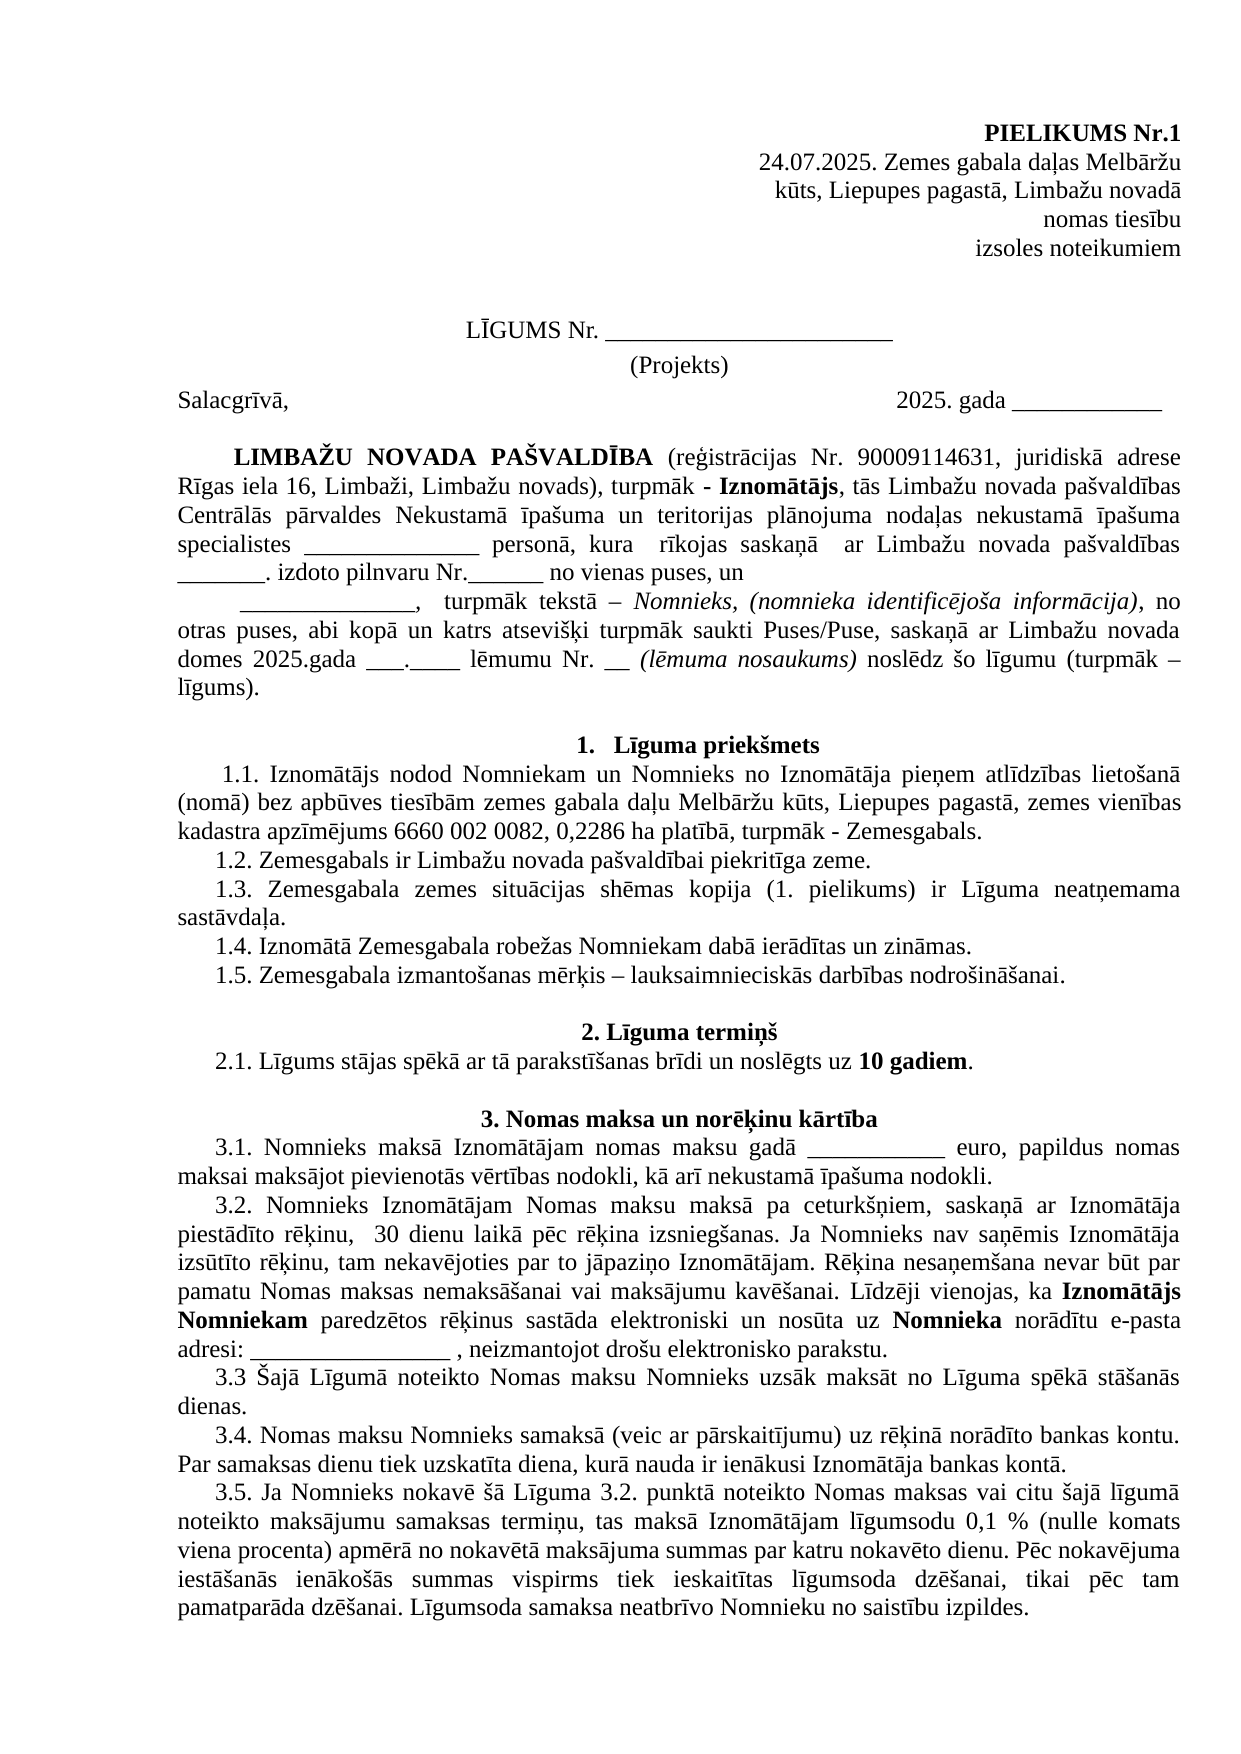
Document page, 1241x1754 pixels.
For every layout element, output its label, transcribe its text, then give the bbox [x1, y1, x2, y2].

text 24.07.2025. Zemes gabala daļas Melbāržu kūts, Liepupes pagastā, Limbažu novadā nomas tiesību [709, 147, 1181, 233]
text LIMBAŽU NOVADA PAŠVALDĪBA (reģistrācijas Nr. 90009114631, juridiskā adrese Rīgas iela 16, Limbaži, Limbažu novads), turpmāk - Iznomātājs, tās Limbažu novada pašvaldības Centrālās pārvaldes Nekustamā īpašuma un teritorijas plānojuma nodaļas nekustamā īpašuma specialistes ______________ personā, kura rīkojas saskaņā ar Limbažu novada pašvaldības _______. izdoto pilnvaru Nr.______ no vienas puses, un [177, 442, 1181, 586]
text 3.4. Nomas maksu Nomnieks samaksā (veic ar pārskaitījumu) uz rēķinā norādīto bankas kontu. Par samaksas dienu tiek uzskatīta diena, kurā nauda ir ienākusi Iznomātāja bankas kontā. [177, 1420, 1181, 1477]
text 3. Nomas maksa un norēķinu kārtība [177, 1104, 1181, 1132]
text 2.1. stājas spēkā ar tā parakstīšanas brīdi un noslēgts uz 10 gadiem. [177, 1046, 1181, 1075]
list Līguma priekšmets [215, 730, 1181, 759]
text 3.5. Ja Nomnieks nokavē šā Līguma 3.2. punktā noteikto Nomas maksas vai citu šajā līgumā noteikto maksājumu samaksas termiņu, tas maksā Iznomātājam līgumsodu 0,1 % (nulle komats viena procenta) apmērā no nokavētā maksājuma summas par katru nokavēto dienu. Pēc nokavējuma iestāšanās ienākošās summas vispirms tiek ieskaitītas līgumsoda dzēšanai, tikai pēc tam pamatparāda dzēšanai. Līgumsoda samaksa neatbrīvo Nomnieku no saistību izpildes. [177, 1477, 1181, 1621]
text 1.3. Zemesgabala zemes situācijas shēmas kopija (1. pielikums) ir Līguma neatņemama sastāvdaļa. [177, 874, 1181, 931]
text ______________, turpmāk tekstā – Nomnieks, (nomnieka identificējoša informācija), no otras puses, abi kopā un katrs atsevišķi turpmāk saukti Puses/Puse, saskaņā ar Limbažu novada domes 2025.gada ___.____ lēmumu Nr. __ (lēmuma nosaukums) noslēdz šo līgumu (turpmāk – līgums). [177, 586, 1181, 701]
text 3.2. Nomnieks Iznomātājam Nomas maksu maksā pa ceturkšņiem, saskaņā ar Iznomātāja piestādīto rēķinu, 30 dienu laikā pēc rēķina izsniegšanas. Ja Nomnieks nav saņēmis Iznomātāja izsūtīto rēķinu, tam nekavējoties par to jāpaziņo Iznomātājam. Rēķina nesaņemšana nevar būt par pamatu Nomas maksas nemaksāšanai vai maksājumu kavēšanai. Līdzēji vienojas, ka Iznomātājs Nomniekam paredzētos rēķinus sastāda elektroniski un nosūta uz Nomnieka norādītu e-pasta adresi: ________________ , neizmantojot drošu elektronisko parakstu. [177, 1190, 1181, 1362]
text 2. Līguma termiņš [177, 1017, 1181, 1046]
text (Projekts) [177, 351, 1181, 379]
text 1.5. Zemesgabala izmantošanas mērķis – lauksaimnieciskās darbības nodrošināšanai. [177, 960, 1181, 989]
text izsoles noteikumiem [709, 233, 1181, 262]
text PIELIKUMS Nr.1 [177, 118, 1181, 147]
text 1.4. Iznomātā Zemesgabala robežas Nomniekam dabā ierādītas un zināmas. [177, 931, 1181, 960]
text 3.3 Šajā Līgumā noteikto Nomas maksu Nomnieks uzsāk maksāt no Līguma spēkā stāšanās dienas. [177, 1362, 1181, 1420]
text 3.1. Nomnieks maksā Iznomātājam nomas maksu gadā ___________ euro, papildus nomas maksai maksājot pievienotās vērtības nodokli, kā arī nekustamā īpašuma nodokli. [177, 1132, 1181, 1190]
text LĪGUMS Nr. _______________________ [177, 316, 1181, 344]
text Salacgrīvā, 2025. gada ____________ [177, 386, 1181, 414]
text 1.2. Zemesgabals ir Limbažu novada pašvaldībai piekritīga zeme. [177, 845, 1181, 874]
text 1.1. Iznomātājs nodod Nomniekam un Nomnieks no Iznomātāja pieņem atlīdzības lietošanā (nomā) bez apbūves tiesībām zemes gabala daļu Melbāržu kūts, Liepupes pagastā, zemes vienības kadastra apzīmējums 6660 002 0082, 0,2286 ha platībā, turpmāk - Zemesgabals. [177, 759, 1181, 845]
